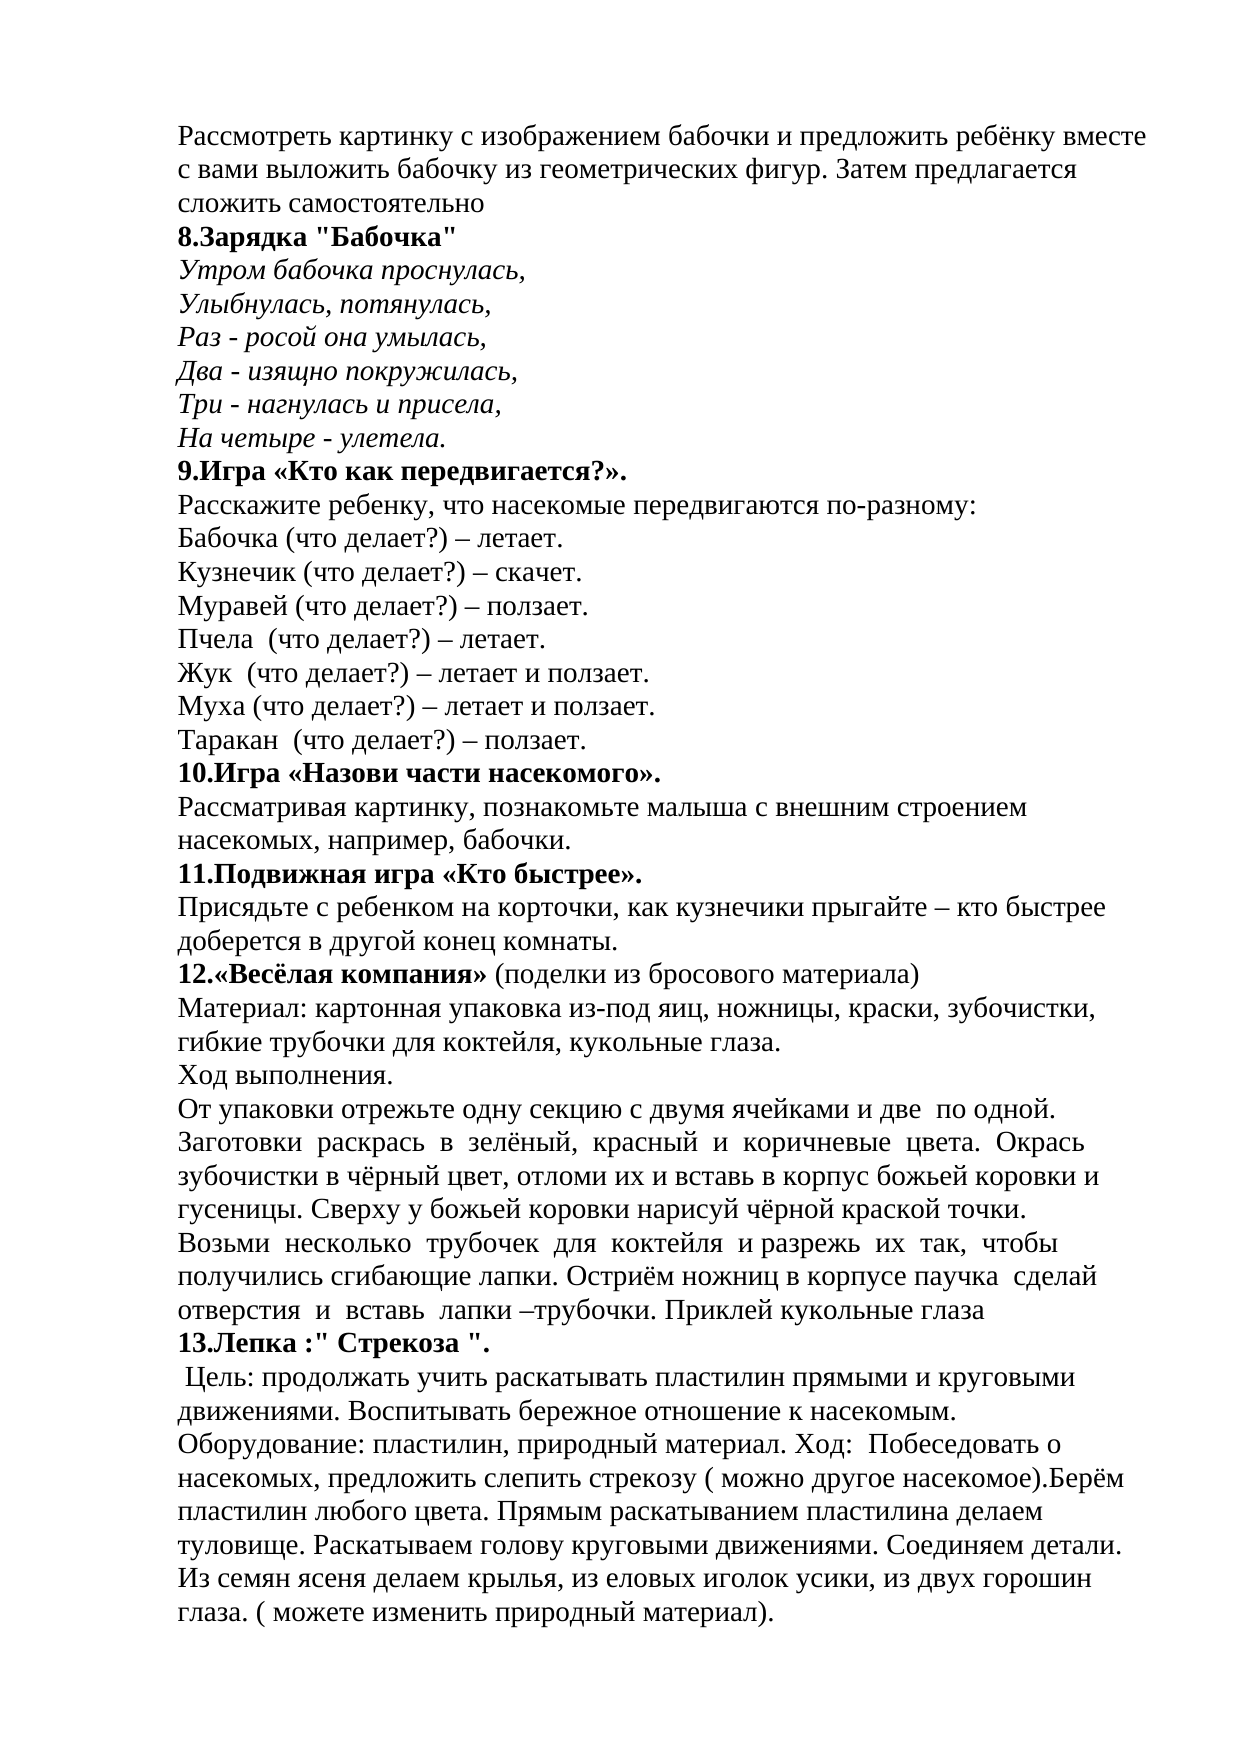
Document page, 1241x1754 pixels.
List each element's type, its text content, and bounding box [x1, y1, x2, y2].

text гибкие трубочки для коктейля, кукольные глаза. [177, 1024, 1152, 1057]
text 13.Лепка :" Стрекоза ". [177, 1326, 1152, 1359]
text 9.Игра «Кто как передвигается?». [177, 453, 1152, 487]
text 12.«Весёлая компания» (поделки из бросового материала) [177, 957, 1152, 990]
text Материал: картонная упаковка из-под яиц, ножницы, краски, зубочистки, [177, 990, 1152, 1024]
text Цель: продолжать учить раскатывать пластилин прямыми и круговыми движениями. Воспитывать бережное отношение к насекомым. Оборудование: пластилин, природный материал. Ход: Побеседовать о насекомых, предложить слепить стрекозу ( можно другое насекомое).Берём пластилин любого цвета. Прямым раскатыванием пластилина делаем туловище. Раскатываем голову круговыми движениями. Соединяем детали. Из семян ясеня делаем крылья, из еловых иголок усики, из двух горошин глаза. ( можете изменить природный материал). [177, 1359, 1152, 1627]
text Улыбнулась, потянулась, [177, 286, 1152, 319]
text Возьми несколько трубочек для коктейля и разрежь их так, чтобы получились сгибающие лапки. Остриём ножниц в корпусе паучка сделай отверстия и вставь лапки –трубочки. Приклей кукольные глаза [177, 1225, 1152, 1326]
text 8.Зарядка "Бабочка" [177, 219, 1152, 252]
text Утром бабочка проснулась, [177, 252, 1152, 286]
text 10.Игра «Назови части насекомого». [177, 755, 1152, 789]
text Муравей (что делает?) – ползает. [177, 588, 1152, 621]
text Жук (что делает?) – летает и ползает. [177, 655, 1152, 688]
text Два - изящно покружилась, [177, 353, 1152, 386]
text От упаковки отрежьте одну секцию с двумя ячейками и две по одной. [177, 1091, 1152, 1124]
text Муха (что делает?) – летает и ползает. [177, 688, 1152, 722]
text Рассматривая картинку, познакомьте малыша с внешним строением насекомых, например, бабочки. 11.Подвижная игра «Кто быстрее». [177, 789, 1152, 889]
text зубочистки в чёрный цвет, отломи их и вставь в корпус божьей коровки и гусеницы. Сверху у божьей коровки нарисуй чёрной краской точки. [177, 1158, 1152, 1225]
text Раз - росой она умылась, [177, 319, 1152, 353]
text Присядьте с ребенком на корточки, как кузнечики прыгайте – кто быстрее доберется в другой конец комнаты. [177, 889, 1152, 957]
text Таракан (что делает?) – ползает. [177, 722, 1152, 755]
text Бабочка (что делает?) – летает. [177, 521, 1152, 554]
text Ход выполнения. [177, 1057, 1152, 1091]
text Расскажите ребенку, что насекомые передвигаются по-разному: [177, 487, 1152, 521]
text Пчела (что делает?) – летает. [177, 621, 1152, 655]
text Заготовки раскрась в зелёный, красный и коричневые цвета. Окрась [177, 1124, 1152, 1158]
text Три - нагнулась и присела, [177, 386, 1152, 420]
text Кузнечик (что делает?) – скачет. [177, 554, 1152, 588]
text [177, 118, 1152, 219]
text На четыре - улетела. [177, 420, 1152, 453]
